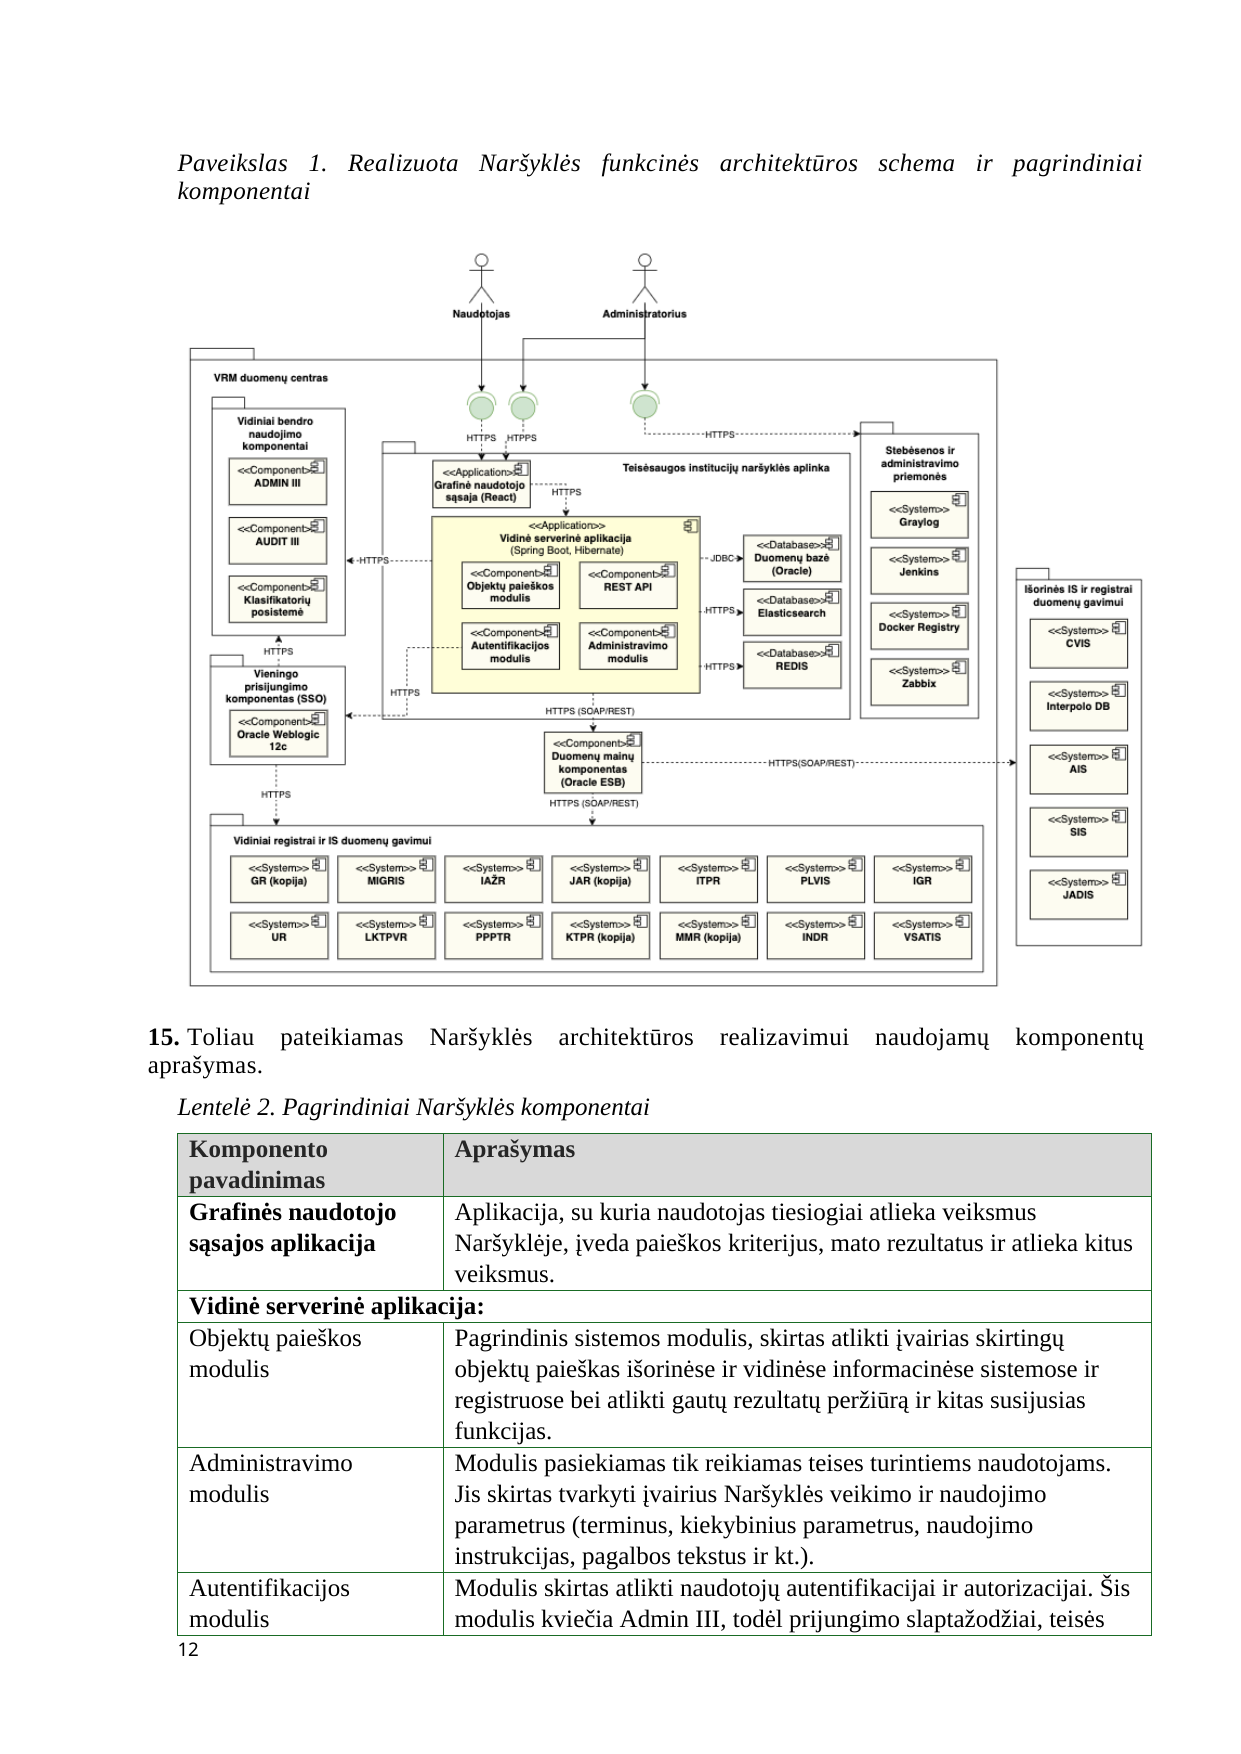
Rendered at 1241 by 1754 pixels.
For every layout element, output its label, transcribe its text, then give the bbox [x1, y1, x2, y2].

table_cell Autentifikacijos modulis [178, 1573, 443, 1635]
list Toliau pateikiamas Naršyklės architektūros realizavimui naudojamų komponentų aprašymas. [148, 1022, 1146, 1079]
table_header Aprašymas [444, 1134, 1151, 1196]
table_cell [444, 1573, 1151, 1635]
table_cell Administravimo modulis [178, 1448, 443, 1572]
table_cell Vidinė serverinė aplikacija: [178, 1291, 1151, 1322]
table_cell Grafinės naudotojo sąsajos aplikacija [178, 1197, 443, 1290]
table_cell Modulis pasiekiamas tik reikiamas teises turintiems naudotojams. Jis skirtas tvarkyti įvairius Naršyklės veikimo ir naudojimo parametrus (terminus, kiekybinius parametrus, naudojimo instrukcijas, pagalbos tekstus ir kt.). [444, 1448, 1151, 1572]
table_cell Pagrindinis sistemos modulis, skirtas atlikti įvairias skirtingų objektų paieškas išorinėse ir vidinėse informacinėse sistemose ir registruose bei atlikti gautų rezultatų peržiūrą ir kitas susijusias funkcijas. [444, 1323, 1151, 1447]
text Lentelė 2. Pagrindiniai Naršyklės komponentai [177, 1092, 1152, 1121]
text Paveikslas 1. Realizuota Naršyklės funkcinės architektūros schema ir pagrindiniai komponentai [177, 148, 1146, 205]
table_cell Objektų paieškos modulis [178, 1323, 443, 1447]
picture [177, 233, 1152, 994]
table_header Komponento pavadinimas [178, 1134, 443, 1196]
table_cell Aplikacija, su kuria naudotojas tiesiogiai atlieka veiksmus Naršyklėje, įveda paieškos kriterijus, mato rezultatus ir atlieka kitus veiksmus. [444, 1197, 1151, 1290]
